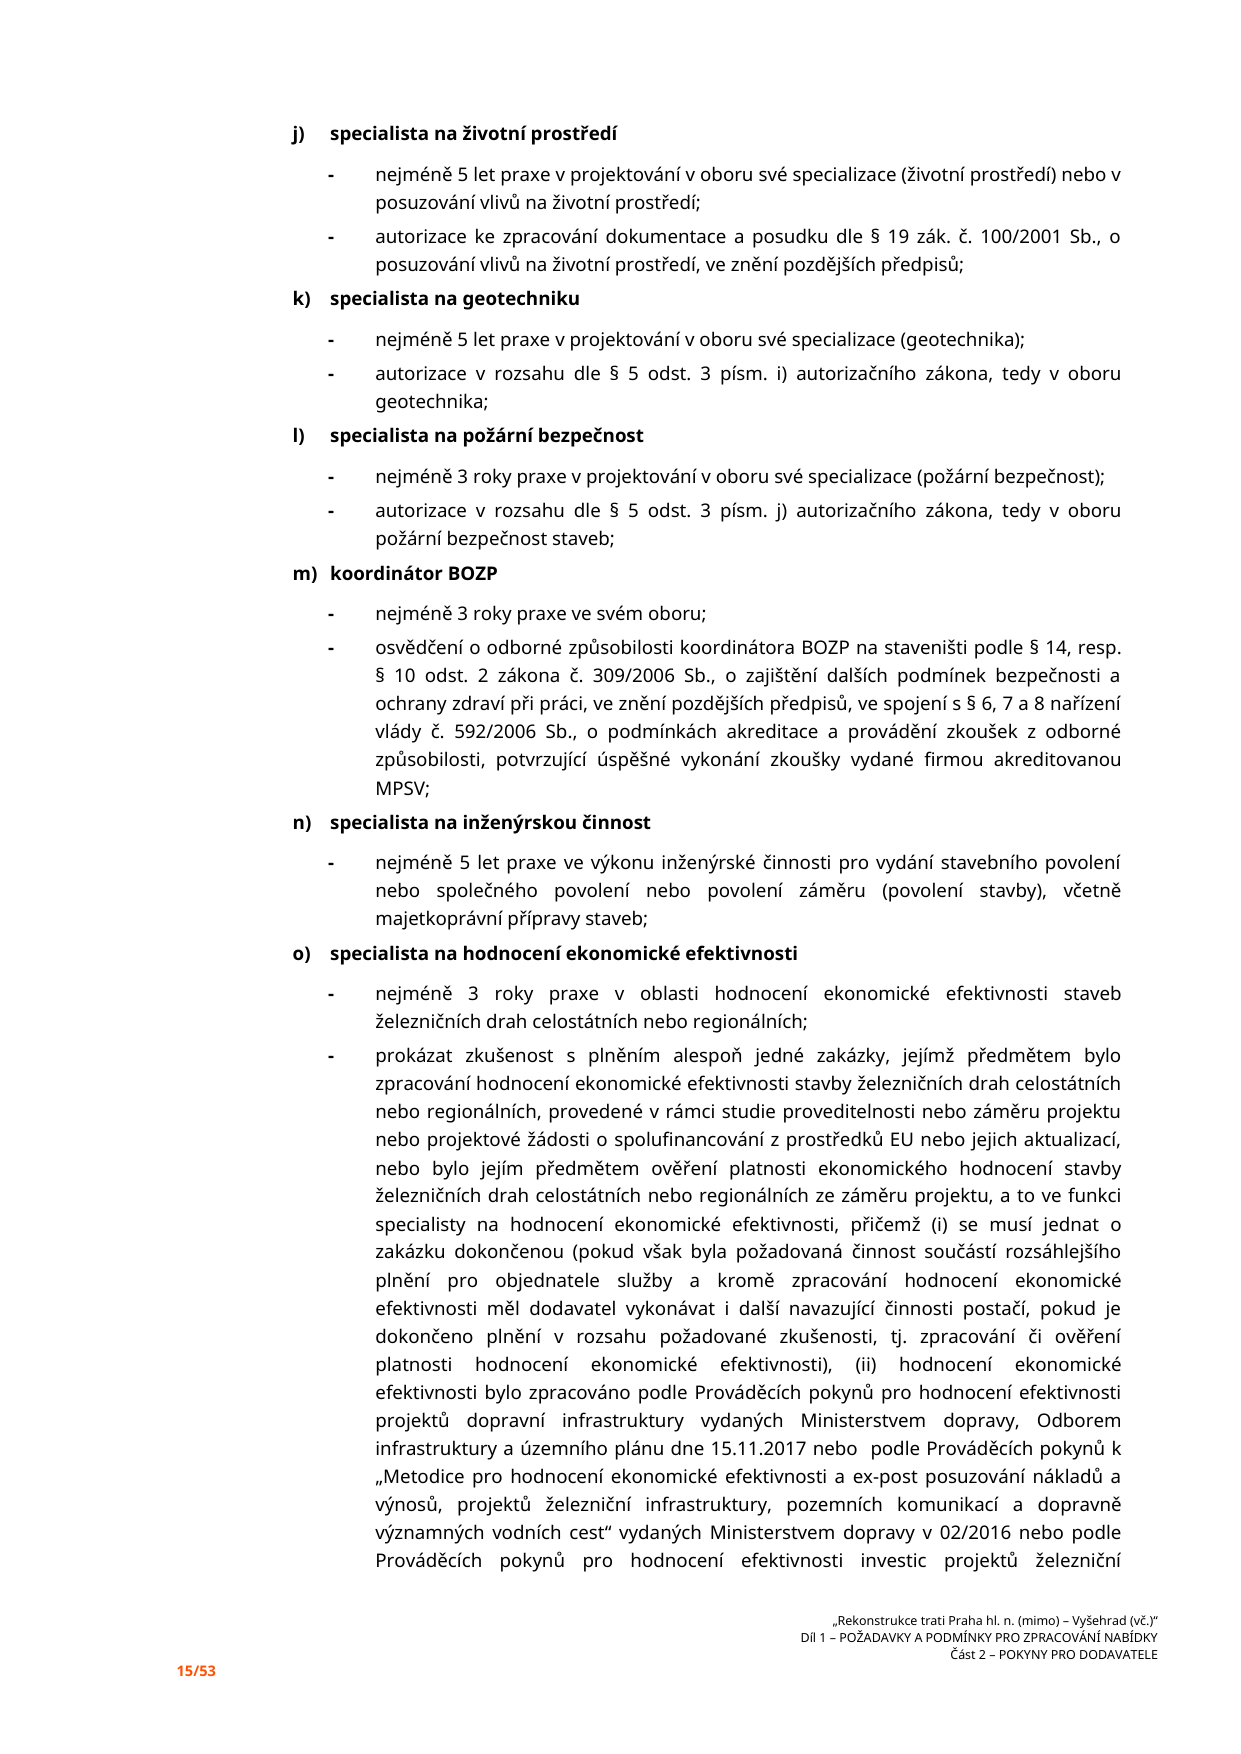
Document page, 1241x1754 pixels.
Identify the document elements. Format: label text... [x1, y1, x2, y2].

list specialista na požární bezpečnost [292, 423, 1122, 448]
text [328, 1043, 1122, 1573]
text autorizace v rozsahu dle § 5 odst. 3 písm. j) autorizačního zákona, tedy v oboru požární bezpečnost staveb; [328, 498, 1122, 551]
list specialista na hodnocení ekonomické efektivnosti [292, 940, 1122, 965]
list specialista na geotechniku [292, 286, 1122, 311]
text autorizace ke zpracování dokumentace a posudku dle § 19 zák. č. 100/2001 Sb., o posuzování vlivů na životní prostředí, ve znění pozdějších předpisů; [328, 223, 1122, 277]
text nejméně 3 roky praxe v projektování v oboru své specializace (požární bezpečnost); [328, 463, 1122, 489]
text nejméně 3 roky praxe v oblasti hodnocení ekonomické efektivnosti staveb železničních drah celostátních nebo regionálních; [328, 980, 1122, 1034]
list koordinátor BOZP [292, 560, 1122, 585]
text nejméně 5 let praxe v projektování v oboru své specializace (životní prostředí) nebo v posuzování vlivů na životní prostředí; [328, 161, 1122, 215]
text osvědčení o odborné způsobilosti koordinátora BOZP na staveništi podle § 14, resp. § 10 odst. 2 zákona č. 309/2006 Sb., o zajištění dalších podmínek bezpečnosti a ochrany zdraví při práci, ve znění pozdějších předpisů, ve spojení s § 6, 7 a 8 nařízení vlády č. 592/2006 Sb., o podmínkách akreditace a provádění zkoušek z odborné způsobilosti, potvrzující úspěšné vykonání zkoušky vydané firmou akreditovanou MPSV; [328, 635, 1122, 800]
text nejméně 3 roky praxe ve svém oboru; [328, 600, 1122, 626]
list specialista na inženýrskou činnost [292, 809, 1122, 834]
text nejméně 5 let praxe ve výkonu inženýrské činnosti pro vydání stavebního povolení nebo společného povolení nebo povolení záměru (povolení stavby), včetně majetkoprávní přípravy staveb; [328, 849, 1122, 931]
text autorizace v rozsahu dle § 5 odst. 3 písm. i) autorizačního zákona, tedy v oboru geotechnika; [328, 361, 1122, 414]
list specialista na životní prostředí [292, 121, 1122, 146]
text nejméně 5 let praxe v projektování v oboru své specializace (geotechnika); [328, 326, 1122, 352]
